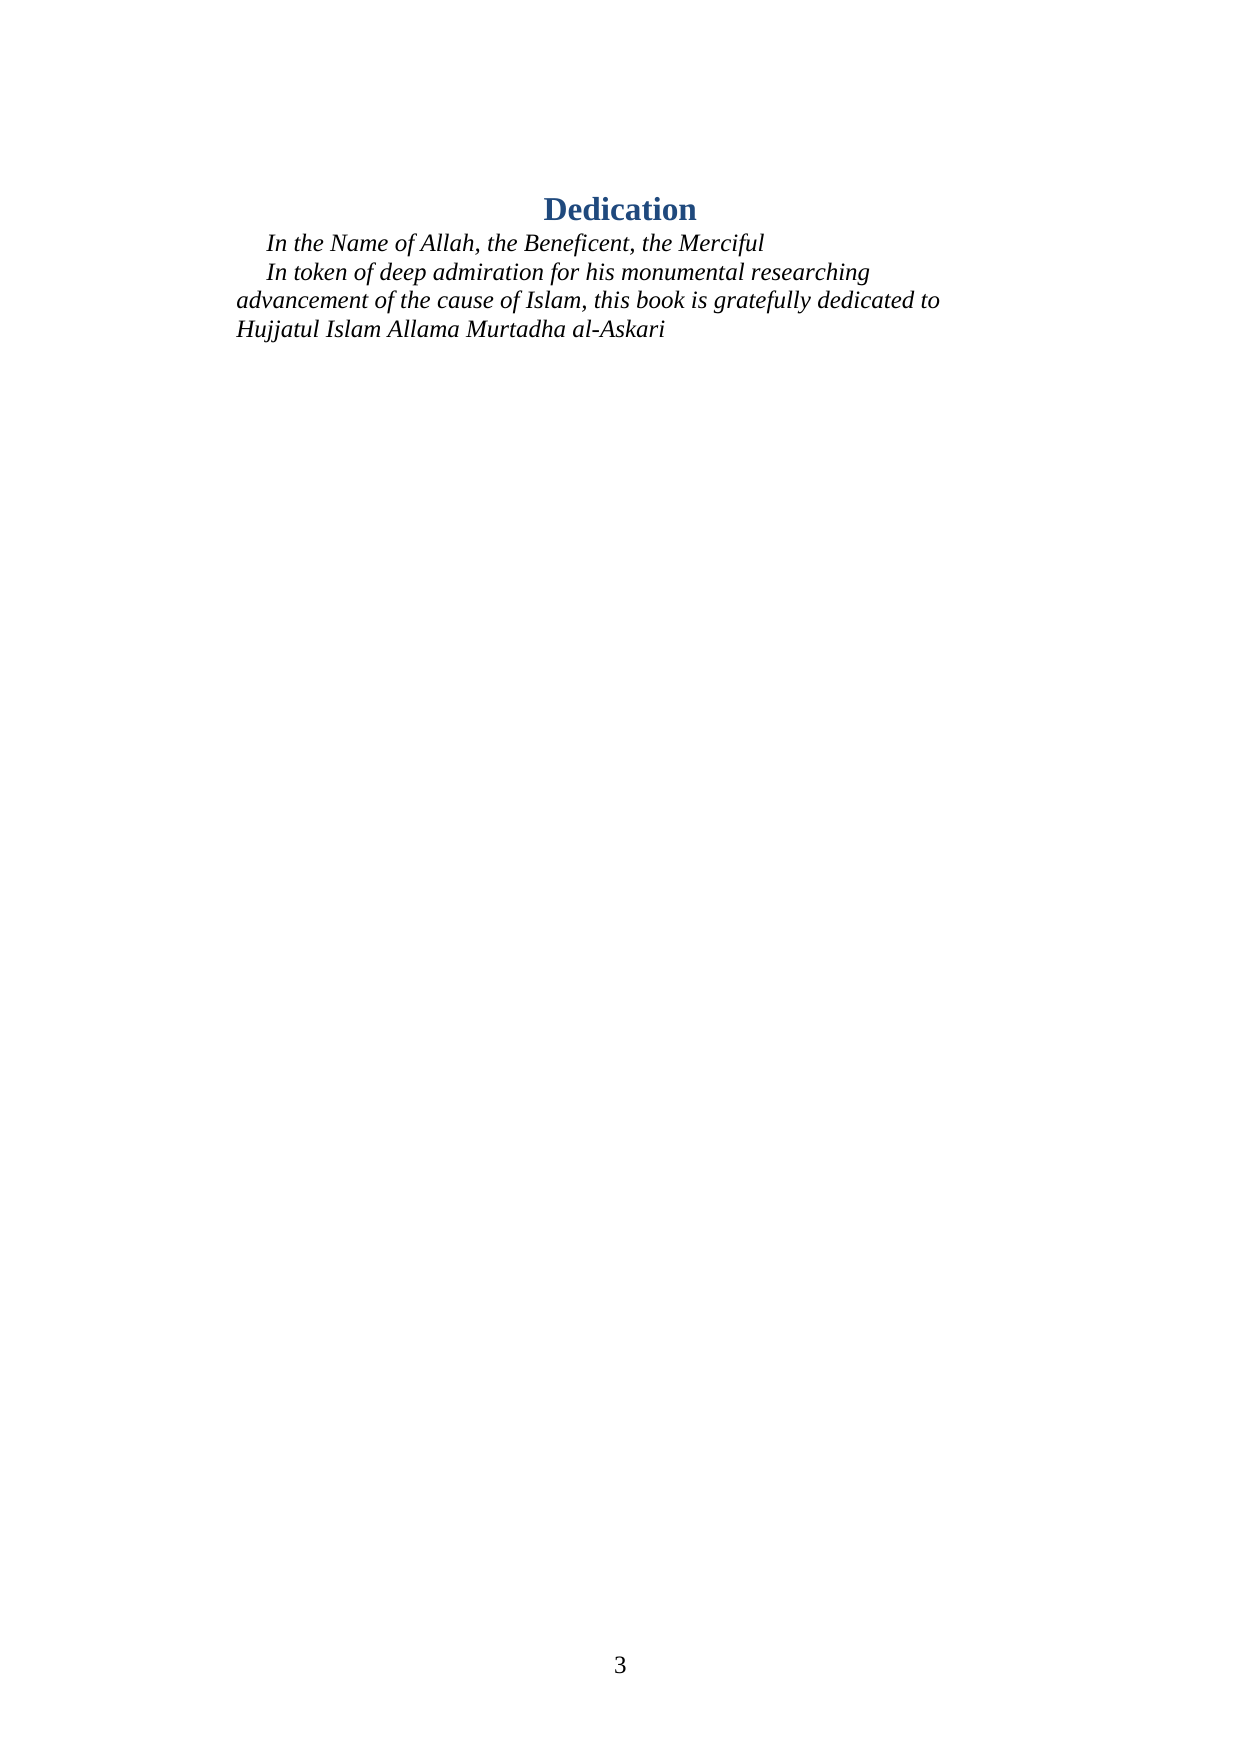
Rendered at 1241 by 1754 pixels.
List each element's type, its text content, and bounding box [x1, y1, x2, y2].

text In token of deep admiration for his monumental researching advancement of the cause of Islam, this book is gratefully dedicated to Hujjatul Islam Allama Murtadha al-Askari [236, 257, 1004, 343]
subtitle Dedication [236, 190, 1004, 228]
text In the Name of Allah, the Beneficent, the Merciful [236, 228, 1004, 257]
